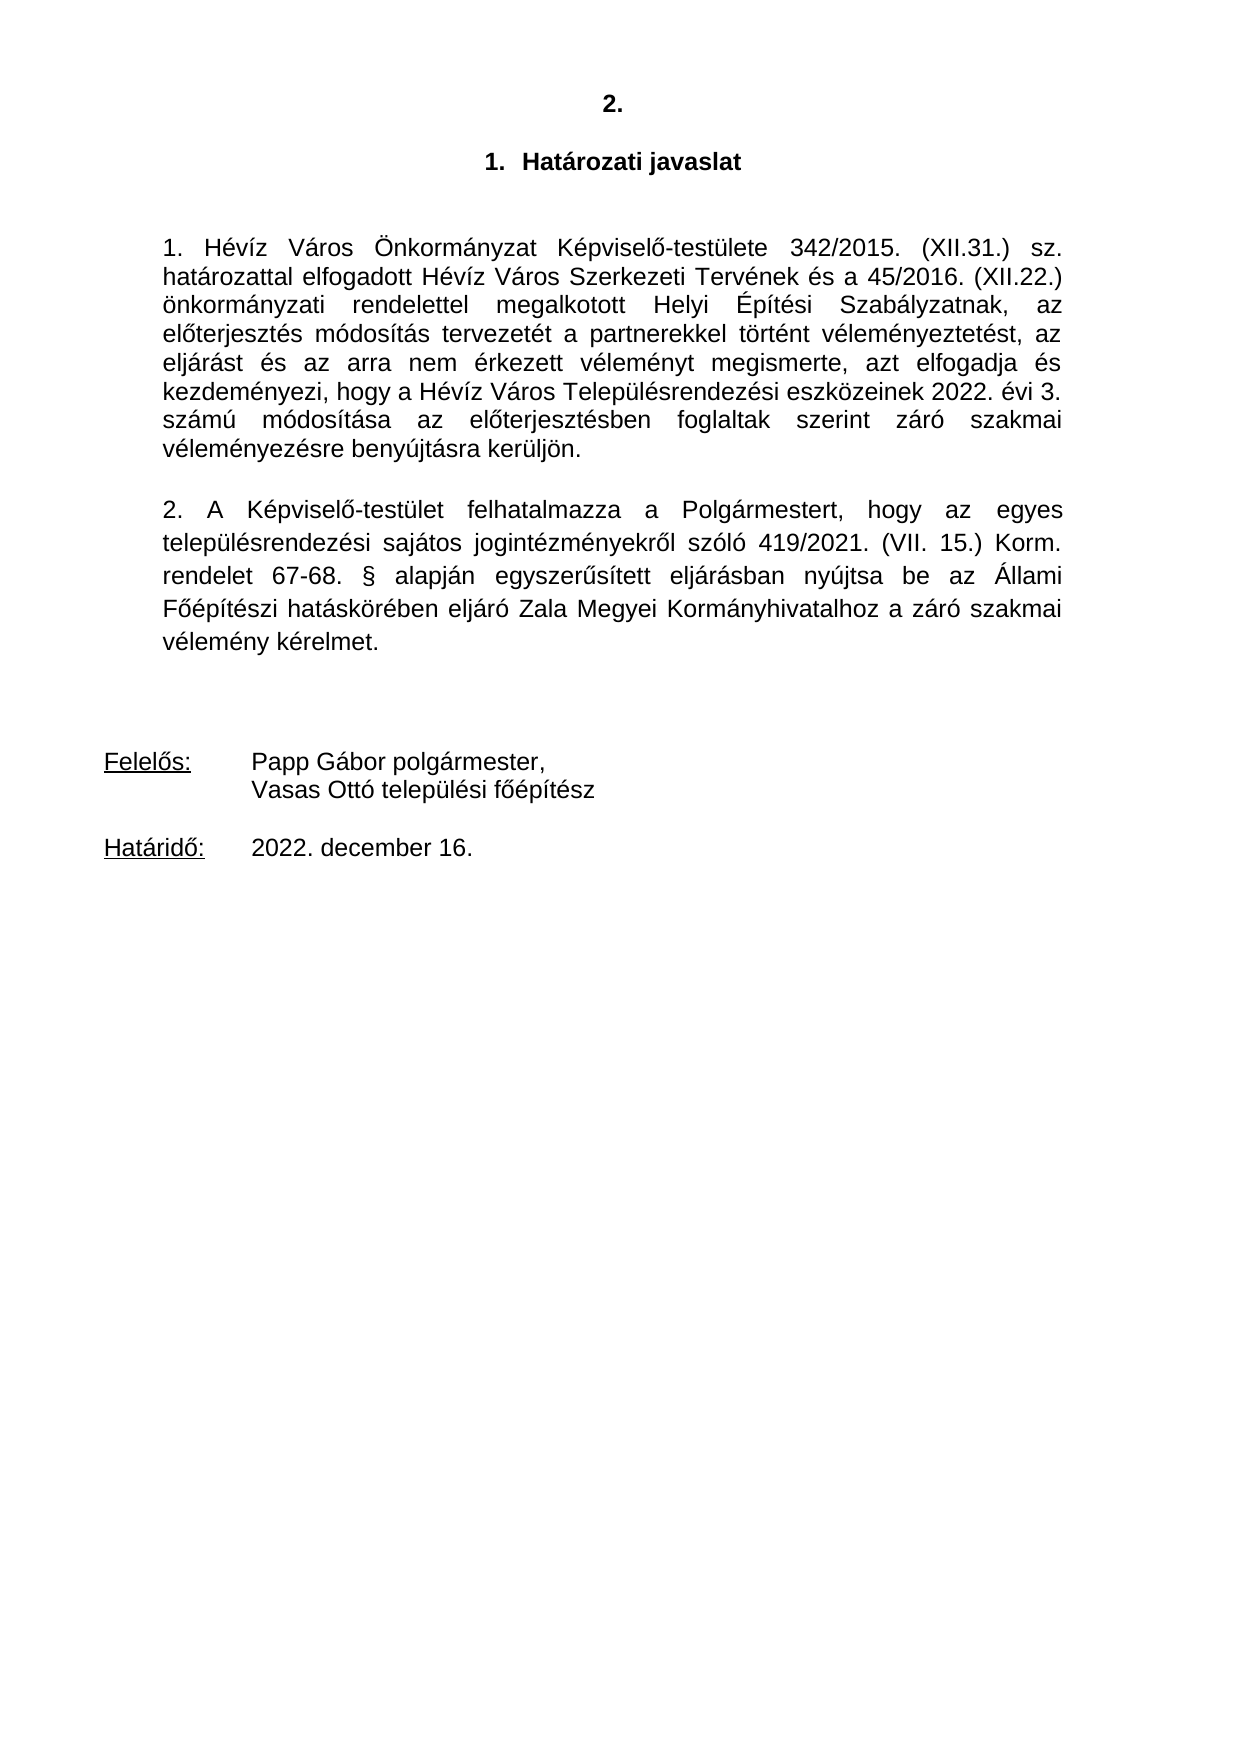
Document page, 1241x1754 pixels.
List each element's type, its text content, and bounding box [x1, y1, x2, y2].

text 2. [162, 89, 1063, 118]
text 2. A Képviselő-testület felhatalmazza a Polgármestert, hogy az egyes településrendezési sajátos jogintézményekről szóló 419/2021. (VII. 15.) Korm. rendelet 67-68. § alapján egyszerűsített eljárásban nyújtsa be az Állami Főépítészi hatáskörében eljáró Zala Megyei Kormányhivatalhoz a záró szakmai vélemény kérelmet. [162, 495, 1063, 656]
text Vasas Ottó települési főépítész [177, 775, 1063, 804]
text 1. Hévíz Város Önkormányzat Képviselő-testülete 342/2015. (XII.31.) sz. határozattal elfogadott Hévíz Város Szerkezeti Tervének és a 45/2016. (XII.22.) önkormányzati rendelettel megalkotott Helyi Építési Szabályzatnak, az előterjesztés módosítás tervezetét a partnerekkel történt véleményeztetést, az eljárást és az arra nem érkezett véleményt megismerte, azt elfogadja és kezdeményezi, hogy a Hévíz Város Településrendezési eszközeinek 2022. évi 3. számú módosítása az előterjesztésben foglaltak szerint záró szakmai véleményezésre benyújtásra kerüljön. [162, 233, 1063, 463]
text Felelős: Papp Gábor polgármester, [103, 747, 1063, 775]
text Határidő: 2022. december 16. [103, 833, 1063, 862]
list Határozati javaslat [162, 147, 1063, 176]
